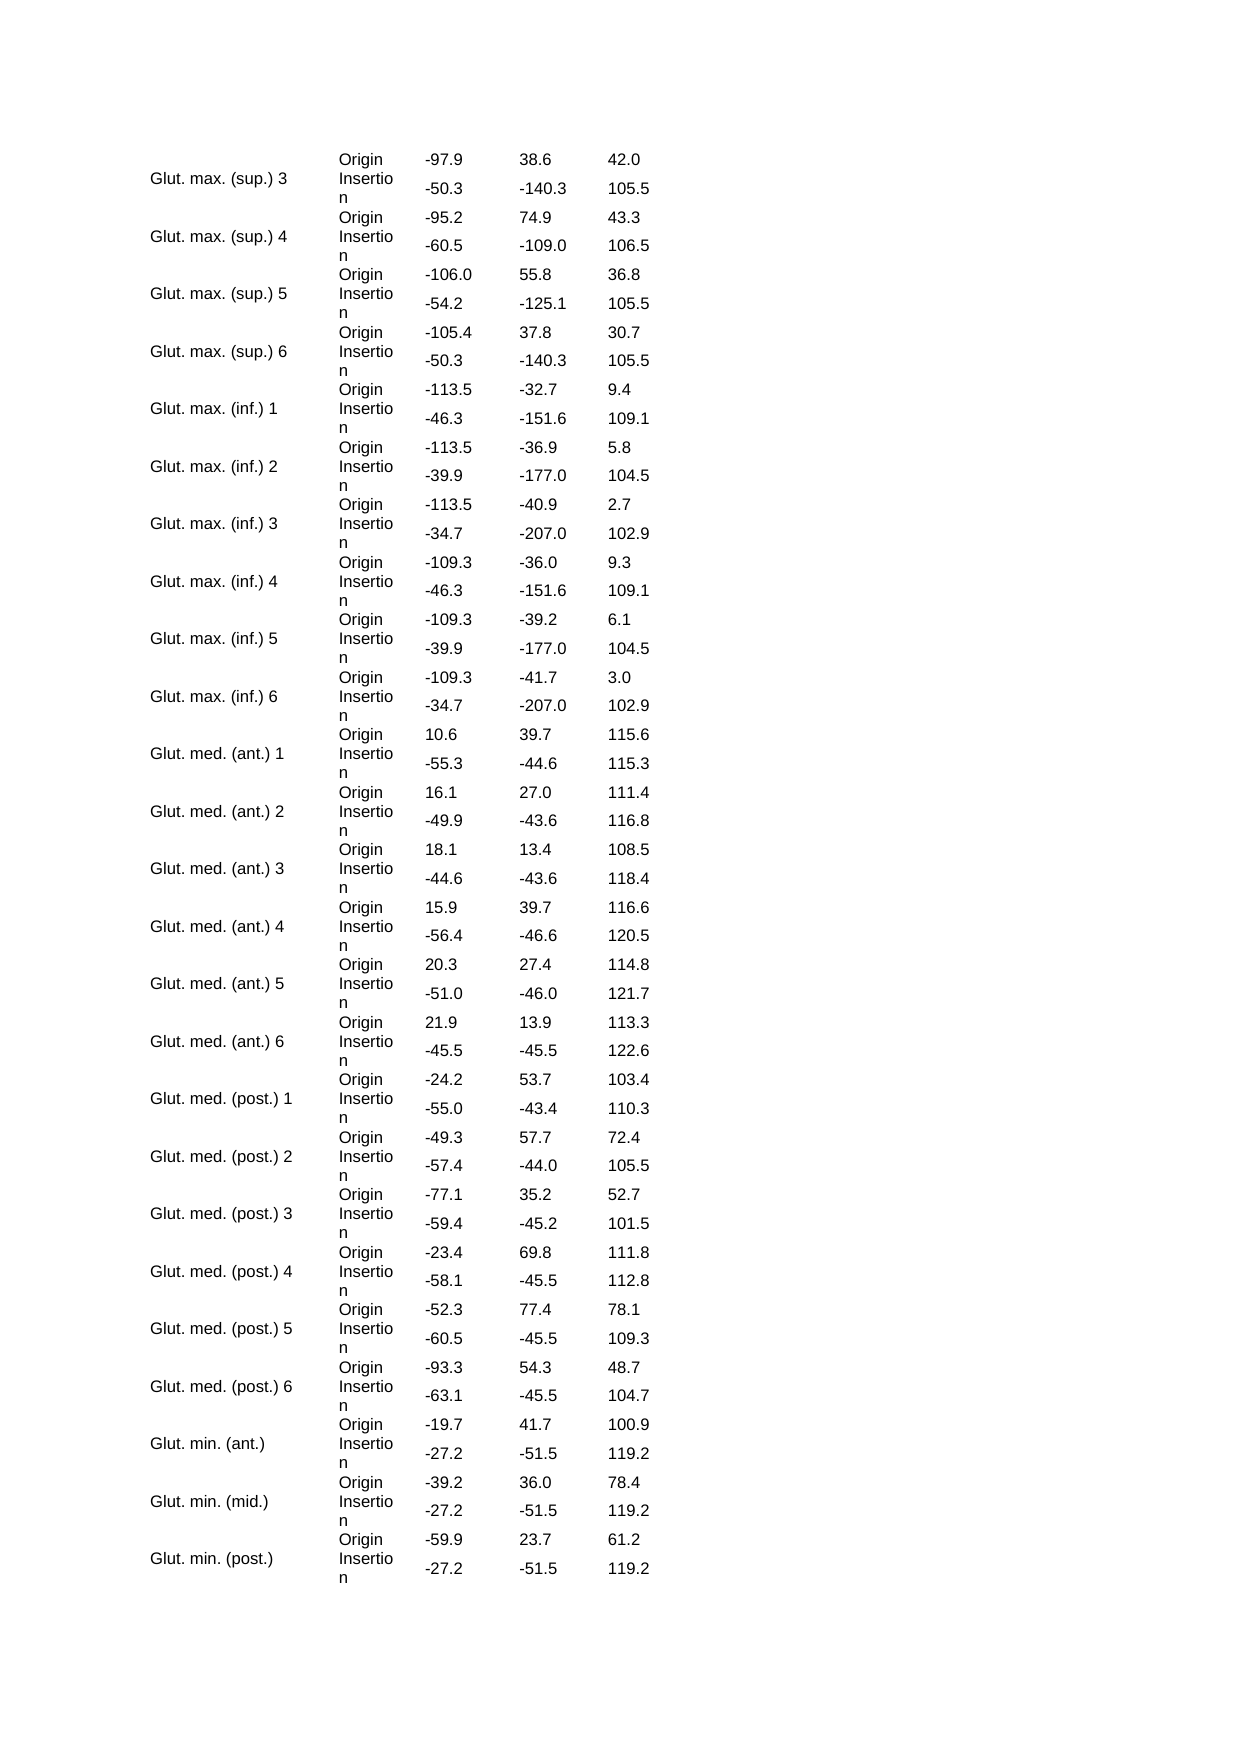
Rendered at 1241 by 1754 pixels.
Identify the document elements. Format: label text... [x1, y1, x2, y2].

table_cell 2.7 [596, 495, 685, 514]
table_cell 48.7 [596, 1358, 685, 1377]
table_cell -60.5 [414, 227, 508, 265]
table_cell 53.7 [508, 1070, 596, 1089]
table_cell 121.7 [596, 974, 685, 1012]
table_cell Glut. max. (sup.) 6 [139, 323, 327, 380]
table_cell 9.3 [596, 553, 685, 572]
table_cell 102.9 [596, 514, 685, 552]
table_cell 102.9 [596, 687, 685, 725]
table_cell -51.5 [508, 1549, 596, 1587]
table_cell -39.2 [508, 610, 596, 629]
table_cell -19.7 [414, 1415, 508, 1434]
table_cell -45.2 [508, 1204, 596, 1242]
table_cell 72.4 [596, 1128, 685, 1147]
table_cell Insertion [327, 1204, 413, 1242]
table_cell 37.8 [508, 323, 596, 342]
table_cell -207.0 [508, 514, 596, 552]
table_cell -113.5 [414, 380, 508, 399]
table_cell 106.5 [596, 227, 685, 265]
table_cell 39.7 [508, 725, 596, 744]
table_cell -34.7 [414, 514, 508, 552]
table_cell Origin [327, 1415, 413, 1434]
table_cell Insertion [327, 1032, 413, 1070]
table_cell 35.2 [508, 1185, 596, 1204]
table_cell Insertion [327, 1147, 413, 1185]
table_cell 18.1 [414, 840, 508, 859]
table_cell Insertion [327, 687, 413, 725]
table_cell 110.3 [596, 1089, 685, 1127]
table_cell Glut. max. (inf.) 3 [139, 495, 327, 552]
table_cell -39.2 [414, 1473, 508, 1492]
table_cell Origin [327, 438, 413, 457]
table_cell Glut. med. (post.) 3 [139, 1185, 327, 1242]
table_cell Insertion [327, 1549, 413, 1587]
table_cell Glut. med. (post.) 5 [139, 1300, 327, 1357]
table_cell 103.4 [596, 1070, 685, 1089]
table_cell Glut. max. (sup.) 5 [139, 265, 327, 322]
table_cell -54.2 [414, 284, 508, 322]
table_cell Insertion [327, 399, 413, 437]
table_cell Origin [327, 150, 413, 169]
table_cell 104.5 [596, 629, 685, 667]
table_cell Insertion [327, 284, 413, 322]
table_cell 13.9 [508, 1013, 596, 1032]
table_cell 77.4 [508, 1300, 596, 1319]
table_cell Insertion [327, 457, 413, 495]
table_cell Origin [327, 1070, 413, 1089]
table_cell -55.0 [414, 1089, 508, 1127]
table_cell 112.8 [596, 1262, 685, 1300]
table_cell 61.2 [596, 1530, 685, 1549]
table_cell 27.4 [508, 955, 596, 974]
table_cell -55.3 [414, 744, 508, 782]
table_cell -46.3 [414, 572, 508, 610]
table_cell Glut. max. (inf.) 4 [139, 553, 327, 610]
table_cell Glut. med. (post.) 4 [139, 1243, 327, 1300]
table_cell -34.7 [414, 687, 508, 725]
table_cell 27.0 [508, 783, 596, 802]
table_cell 39.7 [508, 898, 596, 917]
table_cell -60.5 [414, 1319, 508, 1357]
table_cell Glut. med. (post.) 2 [139, 1128, 327, 1185]
table_cell 55.8 [508, 265, 596, 284]
table_cell 114.8 [596, 955, 685, 974]
table_cell -44.0 [508, 1147, 596, 1185]
table_cell -27.2 [414, 1549, 508, 1587]
table_cell -57.4 [414, 1147, 508, 1185]
table_cell Glut. med. (post.) 1 [139, 1070, 327, 1127]
table_cell 116.8 [596, 802, 685, 840]
table_cell -140.3 [508, 169, 596, 207]
table_cell Insertion [327, 169, 413, 207]
table_cell 119.2 [596, 1549, 685, 1587]
table_cell -39.9 [414, 457, 508, 495]
table_cell 111.4 [596, 783, 685, 802]
table_cell Glut. max. (inf.) 6 [139, 668, 327, 725]
table_cell 104.7 [596, 1377, 685, 1415]
table_cell Insertion [327, 974, 413, 1012]
table_cell Glut. med. (ant.) 5 [139, 955, 327, 1012]
table_cell Glut. max. (inf.) 2 [139, 438, 327, 495]
table_cell -50.3 [414, 342, 508, 380]
table_cell -36.0 [508, 553, 596, 572]
table_cell Glut. med. (ant.) 3 [139, 840, 327, 897]
table_cell -109.3 [414, 668, 508, 687]
table_cell 100.9 [596, 1415, 685, 1434]
table_cell -105.4 [414, 323, 508, 342]
table_cell -24.2 [414, 1070, 508, 1089]
table_cell -45.5 [508, 1262, 596, 1300]
table_cell -97.9 [414, 150, 508, 169]
table_cell 30.7 [596, 323, 685, 342]
table_cell 119.2 [596, 1434, 685, 1472]
table_cell Insertion [327, 744, 413, 782]
table_cell -58.1 [414, 1262, 508, 1300]
table_cell 43.3 [596, 208, 685, 227]
table_cell 16.1 [414, 783, 508, 802]
table_cell -151.6 [508, 572, 596, 610]
table_cell -43.6 [508, 802, 596, 840]
table_cell 36.8 [596, 265, 685, 284]
table_cell -45.5 [508, 1032, 596, 1070]
table_cell 122.6 [596, 1032, 685, 1070]
table_cell Insertion [327, 1319, 413, 1357]
table_cell 119.2 [596, 1492, 685, 1530]
table_cell Glut. max. (inf.) 1 [139, 380, 327, 437]
table_cell 105.5 [596, 284, 685, 322]
table_cell -44.6 [414, 859, 508, 897]
table_cell -151.6 [508, 399, 596, 437]
table_cell 52.7 [596, 1185, 685, 1204]
table_cell -77.1 [414, 1185, 508, 1204]
table_cell Origin [327, 1185, 413, 1204]
table_cell 118.4 [596, 859, 685, 897]
table_cell 69.8 [508, 1243, 596, 1262]
table_cell -46.6 [508, 917, 596, 955]
table_cell 120.5 [596, 917, 685, 955]
table_cell -113.5 [414, 495, 508, 514]
table_cell Origin [327, 725, 413, 744]
table_cell Origin [327, 783, 413, 802]
table_cell 74.9 [508, 208, 596, 227]
table_cell 41.7 [508, 1415, 596, 1434]
table_cell -46.3 [414, 399, 508, 437]
table_cell Glut. min. (post.) [139, 1530, 327, 1587]
table_cell Origin [327, 610, 413, 629]
table_cell 104.5 [596, 457, 685, 495]
table_cell 101.5 [596, 1204, 685, 1242]
table_cell Origin [327, 553, 413, 572]
table_cell Insertion [327, 917, 413, 955]
table_cell -45.5 [508, 1319, 596, 1357]
table_cell 105.5 [596, 342, 685, 380]
table_cell Insertion [327, 514, 413, 552]
table_cell Insertion [327, 1434, 413, 1472]
table_cell -49.9 [414, 802, 508, 840]
table_cell Glut. med. (ant.) 1 [139, 725, 327, 782]
table_cell 105.5 [596, 169, 685, 207]
table_cell Origin [327, 1243, 413, 1262]
table_cell -59.4 [414, 1204, 508, 1242]
table_cell 109.1 [596, 399, 685, 437]
table_cell 3.0 [596, 668, 685, 687]
table_cell -51.5 [508, 1492, 596, 1530]
table_cell -44.6 [508, 744, 596, 782]
table_cell 9.4 [596, 380, 685, 399]
table_cell -32.7 [508, 380, 596, 399]
table_cell Origin [327, 1300, 413, 1319]
table_cell -50.3 [414, 169, 508, 207]
table_cell Glut. min. (ant.) [139, 1415, 327, 1472]
table_cell -45.5 [414, 1032, 508, 1070]
table_cell Insertion [327, 859, 413, 897]
table_cell -45.5 [508, 1377, 596, 1415]
table_cell -93.3 [414, 1358, 508, 1377]
table_cell Insertion [327, 1377, 413, 1415]
table_cell -140.3 [508, 342, 596, 380]
table_cell -125.1 [508, 284, 596, 322]
table_cell 113.3 [596, 1013, 685, 1032]
table_cell 116.6 [596, 898, 685, 917]
table_cell Origin [327, 380, 413, 399]
table_cell 109.1 [596, 572, 685, 610]
table_cell Origin [327, 955, 413, 974]
table_cell 20.3 [414, 955, 508, 974]
table_cell 108.5 [596, 840, 685, 859]
table_cell 57.7 [508, 1128, 596, 1147]
table_cell Insertion [327, 1089, 413, 1127]
table_cell Origin [327, 265, 413, 284]
table_cell 21.9 [414, 1013, 508, 1032]
table_cell -207.0 [508, 687, 596, 725]
table_cell Glut. max. (sup.) 3 [139, 150, 327, 207]
table_cell Origin [327, 1530, 413, 1549]
table_cell Glut. med. (ant.) 6 [139, 1013, 327, 1070]
table_cell -59.9 [414, 1530, 508, 1549]
table_cell Insertion [327, 342, 413, 380]
table_cell -109.0 [508, 227, 596, 265]
table_cell 115.6 [596, 725, 685, 744]
table_cell -40.9 [508, 495, 596, 514]
table_cell 15.9 [414, 898, 508, 917]
table_cell 10.6 [414, 725, 508, 744]
table_cell -36.9 [508, 438, 596, 457]
table_cell -43.4 [508, 1089, 596, 1127]
table_cell -23.4 [414, 1243, 508, 1262]
table_cell 111.8 [596, 1243, 685, 1262]
table_cell 78.4 [596, 1473, 685, 1492]
table_cell Insertion [327, 572, 413, 610]
table_cell Insertion [327, 629, 413, 667]
table_cell -106.0 [414, 265, 508, 284]
table_cell -95.2 [414, 208, 508, 227]
table_cell Glut. med. (ant.) 2 [139, 783, 327, 840]
table_cell -27.2 [414, 1492, 508, 1530]
table_cell 13.4 [508, 840, 596, 859]
table_cell Origin [327, 1358, 413, 1377]
table_cell Origin [327, 1013, 413, 1032]
table_cell 6.1 [596, 610, 685, 629]
table_cell -49.3 [414, 1128, 508, 1147]
table_cell -27.2 [414, 1434, 508, 1472]
table_cell 115.3 [596, 744, 685, 782]
table_cell Glut. med. (post.) 6 [139, 1358, 327, 1415]
table_cell Glut. max. (inf.) 5 [139, 610, 327, 667]
table_cell -43.6 [508, 859, 596, 897]
table_cell 23.7 [508, 1530, 596, 1549]
table_cell -63.1 [414, 1377, 508, 1415]
table_cell 105.5 [596, 1147, 685, 1185]
table_cell -177.0 [508, 629, 596, 667]
table_cell 36.0 [508, 1473, 596, 1492]
table_cell 78.1 [596, 1300, 685, 1319]
table_cell -52.3 [414, 1300, 508, 1319]
table_cell 109.3 [596, 1319, 685, 1357]
table_cell Glut. max. (sup.) 4 [139, 208, 327, 265]
table_cell Glut. med. (ant.) 4 [139, 898, 327, 955]
table_cell Insertion [327, 1492, 413, 1530]
table_cell Insertion [327, 1262, 413, 1300]
table_cell Origin [327, 1128, 413, 1147]
table_cell 42.0 [596, 150, 685, 169]
table_cell -39.9 [414, 629, 508, 667]
table_cell Origin [327, 208, 413, 227]
table_cell -177.0 [508, 457, 596, 495]
table_cell -46.0 [508, 974, 596, 1012]
table_cell 38.6 [508, 150, 596, 169]
table_cell Origin [327, 840, 413, 859]
table_cell Origin [327, 898, 413, 917]
table_cell -109.3 [414, 553, 508, 572]
table_cell Origin [327, 1473, 413, 1492]
table_cell Origin [327, 323, 413, 342]
table_cell -51.0 [414, 974, 508, 1012]
table_cell 5.8 [596, 438, 685, 457]
table_cell -51.5 [508, 1434, 596, 1472]
table_cell -56.4 [414, 917, 508, 955]
table_cell 54.3 [508, 1358, 596, 1377]
table_cell Insertion [327, 227, 413, 265]
table_cell -113.5 [414, 438, 508, 457]
table_cell Insertion [327, 802, 413, 840]
table_cell Origin [327, 668, 413, 687]
table_cell Origin [327, 495, 413, 514]
table_cell Glut. min. (mid.) [139, 1473, 327, 1530]
table_cell -41.7 [508, 668, 596, 687]
table_cell -109.3 [414, 610, 508, 629]
